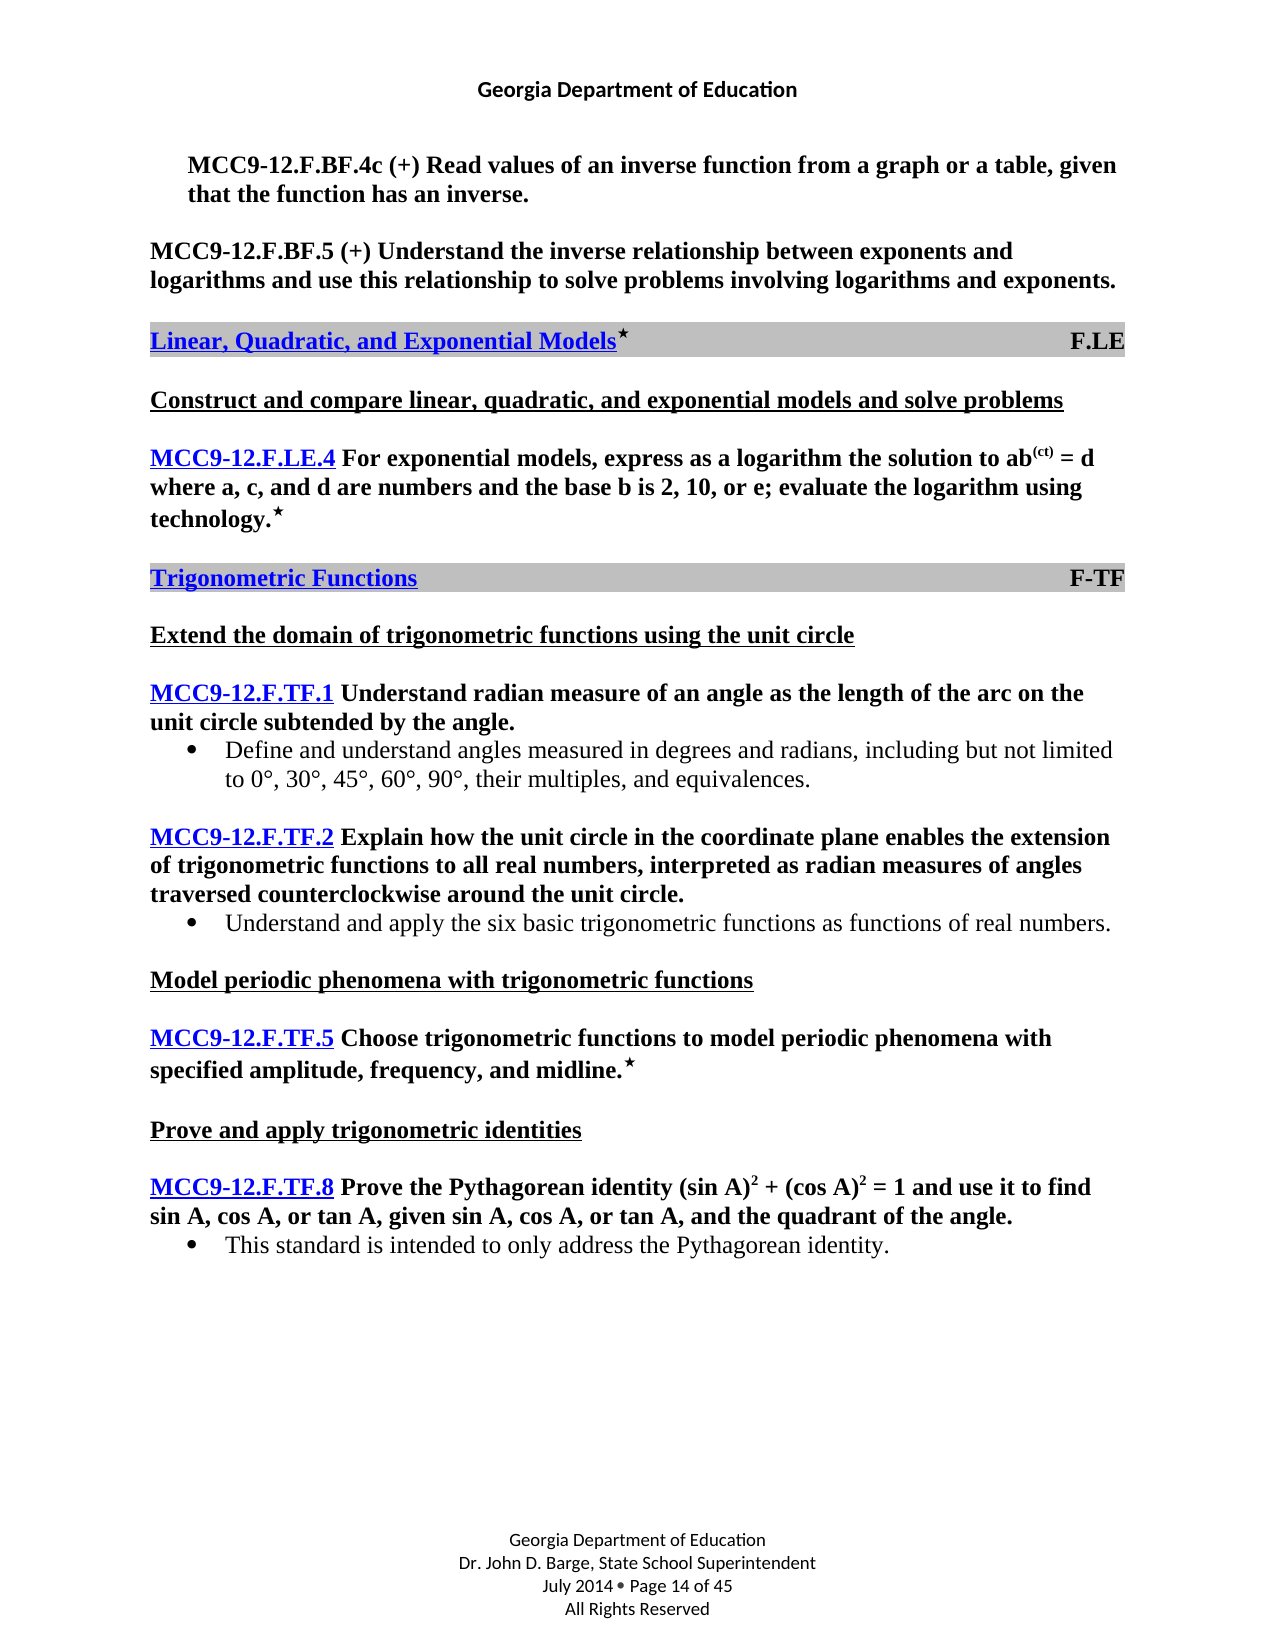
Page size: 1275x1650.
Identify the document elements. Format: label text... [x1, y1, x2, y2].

list Define and understand angles measured in degrees and radians, including but not limited to 0°, 30°, 45°, 60°, 90°, their multiples, and equivalences. [187, 736, 1125, 793]
text Linear, Quadratic, and Exponential Models★ F.LE [150, 322, 1125, 357]
text MCC9-12.F.TF.8 Prove the Pythagorean identity (sin A)2 + (cos A)2 = 1 and use it to find sin A, cos A, or tan A, given sin A, cos A, or tan A, and the quadrant of the angle. [150, 1172, 1125, 1230]
text Model periodic phenomena with trigonometric functions [150, 966, 1125, 994]
list Understand and apply the six basic trigonometric functions as functions of real numbers. [187, 908, 1125, 937]
text MCC9-12.F.BF.5 (+) Understand the inverse relationship between exponents and logarithms and use this relationship to solve problems involving logarithms and exponents. [150, 236, 1125, 294]
list This standard is intended to only address the Pythagorean identity. [187, 1230, 1125, 1258]
text Prove and apply trigonometric identities [150, 1115, 1125, 1143]
text Construct and compare linear, quadratic, and exponential models and solve problems [150, 385, 1125, 414]
text MCC9-12.F.TF.2 Explain how the unit circle in the coordinate plane enables the extension of trigonometric functions to all real numbers, interpreted as radian measures of angles traversed counterclockwise around the unit circle. [150, 822, 1125, 908]
text Extend the domain of trigonometric functions using the unit circle [150, 621, 1125, 649]
text MCC9-12.F.BF.4c (+) Read values of an inverse function from a graph or a table, given that the function has an inverse. [187, 150, 1125, 207]
text MCC9-12.F.LE.4 For exponential models, express as a logarithm the solution to ab(ct) = d where a, c, and d are numbers and the base b is 2, 10, or e; evaluate the logarithm using technology.★ [150, 443, 1125, 534]
text Trigonometric Functions F-TF [150, 563, 1125, 592]
text MCC9-12.F.TF.5 Choose trigonometric functions to model periodic phenomena with specified amplitude, frequency, and midline.★ [150, 1023, 1125, 1086]
text MCC9-12.F.TF.1 Understand radian measure of an angle as the length of the arc on the unit circle subtended by the angle. [150, 678, 1125, 736]
